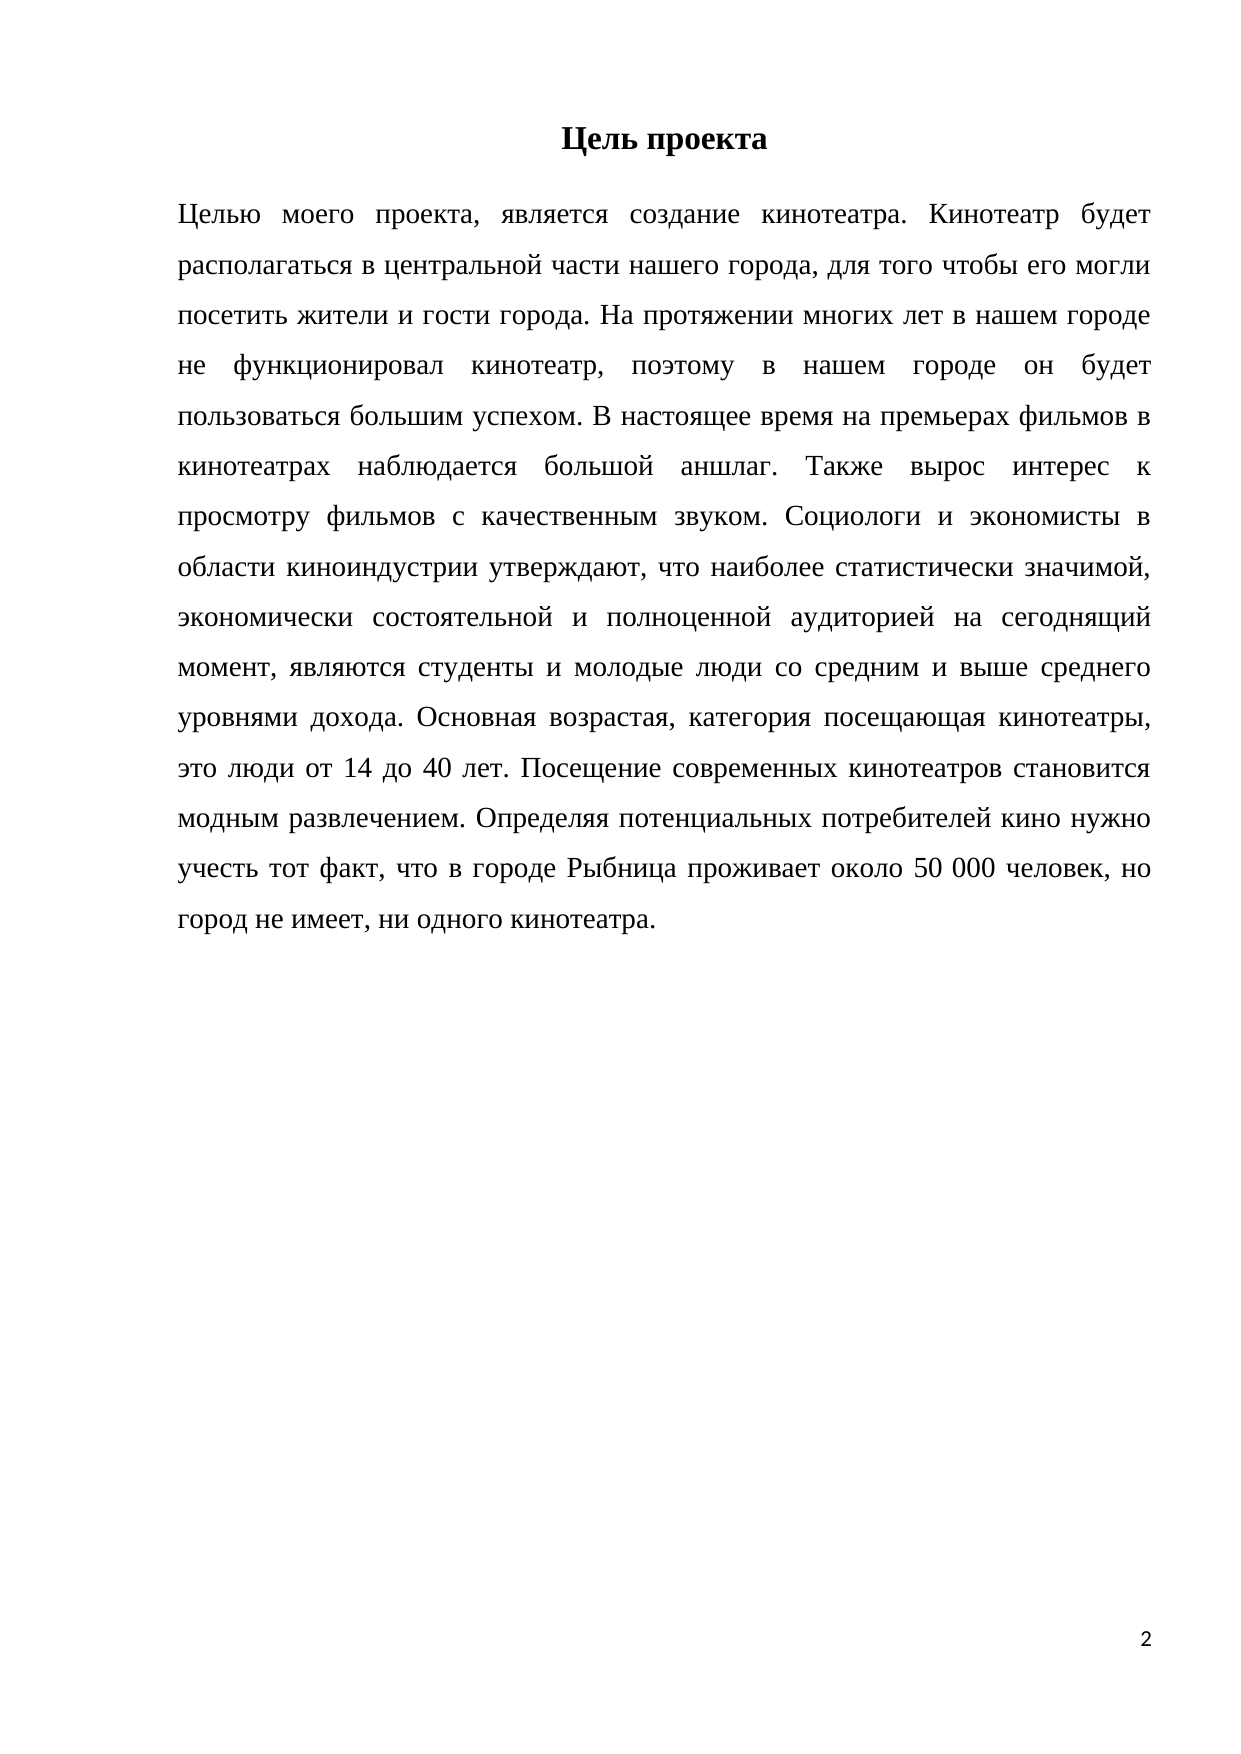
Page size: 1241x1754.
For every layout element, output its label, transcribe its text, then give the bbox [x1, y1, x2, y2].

text Цель проекта [177, 118, 1152, 156]
text Целью моего проекта, является создание кинотеатра. Кинотеатр будет располагаться в центральной части нашего города, для того чтобы его могли посетить жители и гости города. На протяжении многих лет в нашем городе не функционировал кинотеатр, поэтому в нашем городе он будет пользоваться большим успехом. В настоящее время на премьерах фильмов в кинотеатрах наблюдается большой аншлаг. Также вырос интерес к просмотру фильмов с качественным звуком. Социологи и экономисты в области киноиндустрии утверждают, что наиболее статистически значимой, экономически состоятельной и полноценной аудиторией на сегоднящий момент, являются студенты и молодые люди со средним и выше среднего уровнями дохода. Основная возрастая, категория посещающая кинотеатры, это люди от 14 до 40 лет. Посещение современных кинотеатров становится модным развлечением. Определяя потенциальных потребителей кино нужно учесть тот факт, что в городе Рыбница проживает около 50 000 человек, но город не имеет, ни одного кинотеатра. [177, 196, 1152, 934]
